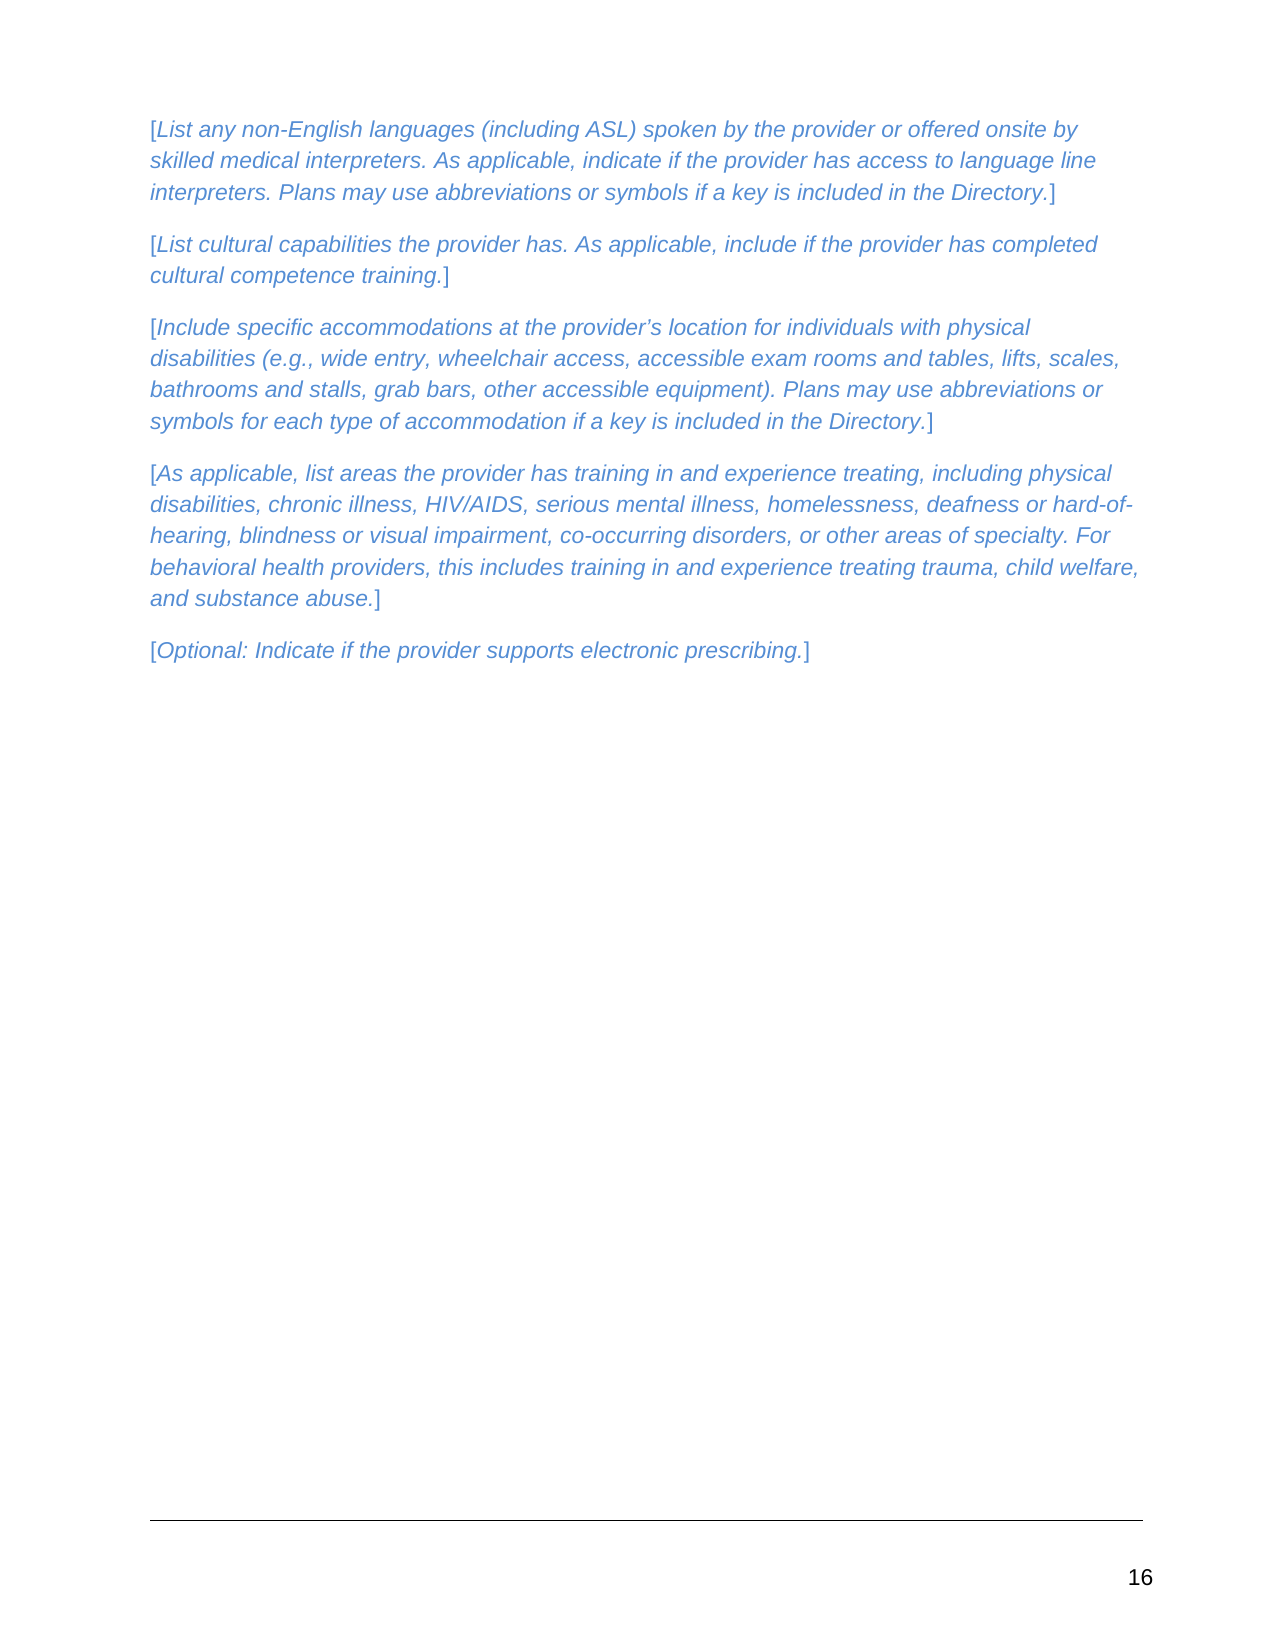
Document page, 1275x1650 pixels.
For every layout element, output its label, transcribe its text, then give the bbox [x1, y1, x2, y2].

text [Optional: Indicate if the provider supports electronic prescribing.] [150, 633, 1143, 664]
text [List any non-English languages (including ASL) spoken by the provider or offered onsite by skilled medical interpreters. As applicable, indicate if the provider has access to language line interpreters. Plans may use abbreviations or symbols if a key is included in the Directory.] [150, 112, 1143, 206]
text [List cultural capabilities the provider has. As applicable, include if the provider has completed cultural competence training.] [150, 227, 1143, 289]
text [As applicable, list areas the provider has training in and experience treating, including physical disabilities, chronic illness, HIV/AIDS, serious mental illness, homelessness, deafness or hard-of-hearing, blindness or visual impairment, co-occurring disorders, or other areas of specialty. For behavioral health providers, this includes training in and experience treating trauma, child welfare, and substance abuse.] [150, 456, 1143, 612]
text [Include specific accommodations at the provider’s location for individuals with physical disabilities (e.g., wide entry, wheelchair access, accessible exam rooms and tables, lifts, scales, bathrooms and stalls, grab bars, other accessible equipment). Plans may use abbreviations or symbols for each type of accommodation if a key is included in the Directory.] [150, 310, 1143, 435]
